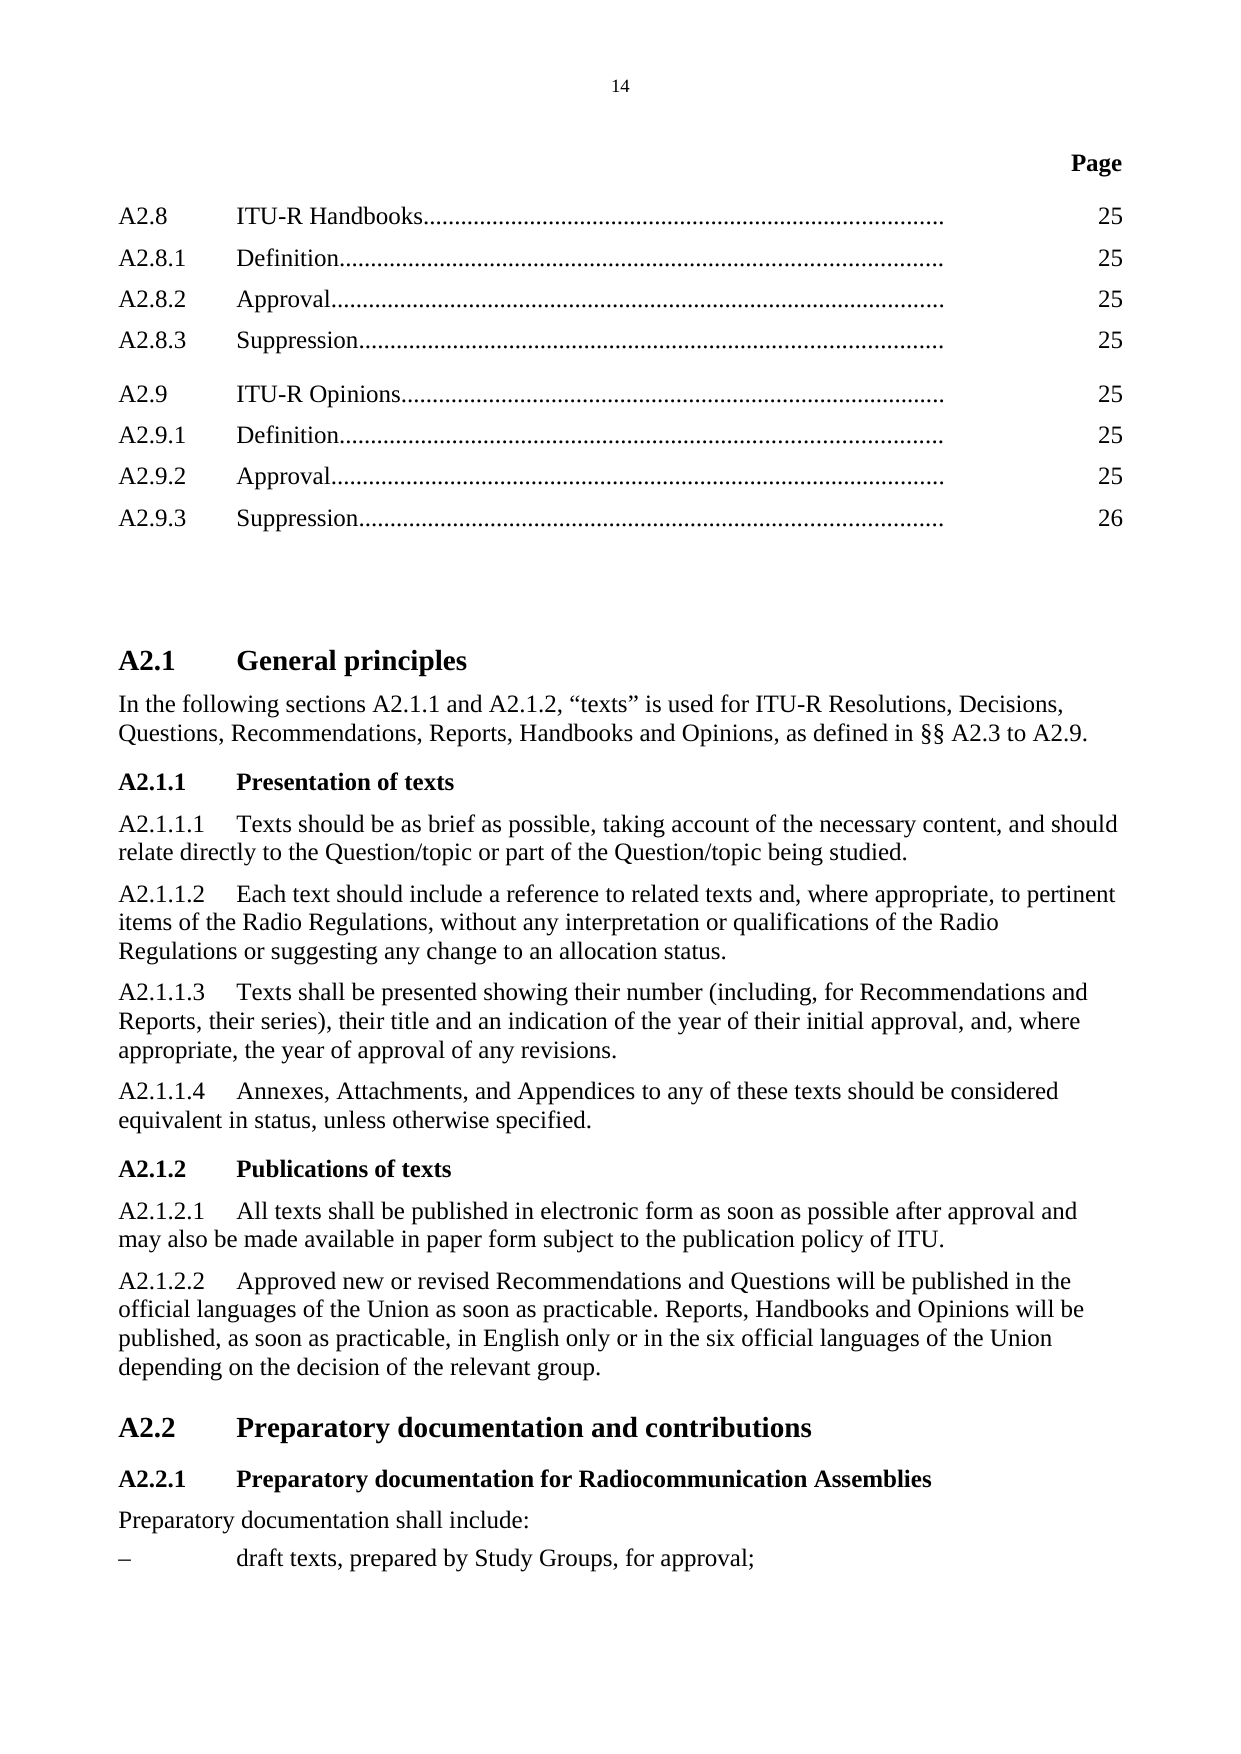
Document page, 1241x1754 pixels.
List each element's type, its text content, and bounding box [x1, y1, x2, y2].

text A2.9.1 Definition 25 [118, 420, 1122, 449]
subtitle A2.1.2 Publications of texts [118, 1154, 1122, 1183]
text In the following sections A2.1.1 and A2.1.2, “texts” is used for ITU-R Resolutions, Decisions, Questions, Recommendations, Reports, Handbooks and Opinions, as defined in §§ A2.3 to A2.9. [118, 689, 1122, 747]
text A2.1.1.4 Annexes, Attachments, and Appendices to any of these texts should be considered equivalent in status, unless otherwise specified. [118, 1076, 1122, 1134]
text A2.1.2.2 Approved new or revised Recommendations and Questions will be published in the official languages of the Union as soon as practicable. Reports, Handbooks and Opinions will be published, as soon as practicable, in English only or in the six official languages of the Union depending on the decision of the relevant group. [118, 1266, 1122, 1381]
text A2.1.1.1 Texts should be as brief as possible, taking account of the necessary content, and should relate directly to the Question/topic or part of the Question/topic being studied. [118, 809, 1122, 866]
text A2.8 ITU-R Handbooks 25 [118, 201, 1122, 230]
text Preparatory documentation shall include: [118, 1506, 1122, 1534]
text – draft texts, prepared by Study Groups, for approval; [118, 1543, 1122, 1571]
text A2.8.2 Approval 25 [118, 284, 1122, 313]
text A2.8.1 Definition 25 [118, 243, 1122, 271]
text A2.1.2.1 All texts shall be published in electronic form as soon as possible after approval and may also be made available in paper form subject to the publication policy of ITU. [118, 1196, 1122, 1253]
text A2.8.3 Suppression 25 [118, 325, 1122, 354]
text A2.1.1.2 Each text should include a reference to related texts and, where appropriate, to pertinent items of the Radio Regulations, without any interpretation or qualifications of the Radio Regulations or suggesting any change to an allocation status. [118, 879, 1122, 965]
text A2.9.2 Approval 25 [118, 461, 1122, 490]
subtitle A2.2 Preparatory documentation and contributions [118, 1410, 1122, 1443]
subtitle A2.2.1 Preparatory documentation for Radiocommunication Assemblies [118, 1464, 1122, 1493]
text A2.9 ITU-R Opinions 25 [118, 379, 1122, 408]
subtitle A2.1.1 Presentation of texts [118, 767, 1122, 796]
text Page [118, 148, 1122, 176]
text A2.9.3 Suppression 26 [118, 503, 1122, 531]
subtitle A2.1 General principles [118, 643, 1122, 677]
text A2.1.1.3 Texts shall be presented showing their number (including, for Recommendations and Reports, their series), their title and an indication of the year of their initial approval, and, where appropriate, the year of approval of any revisions. [118, 977, 1122, 1064]
